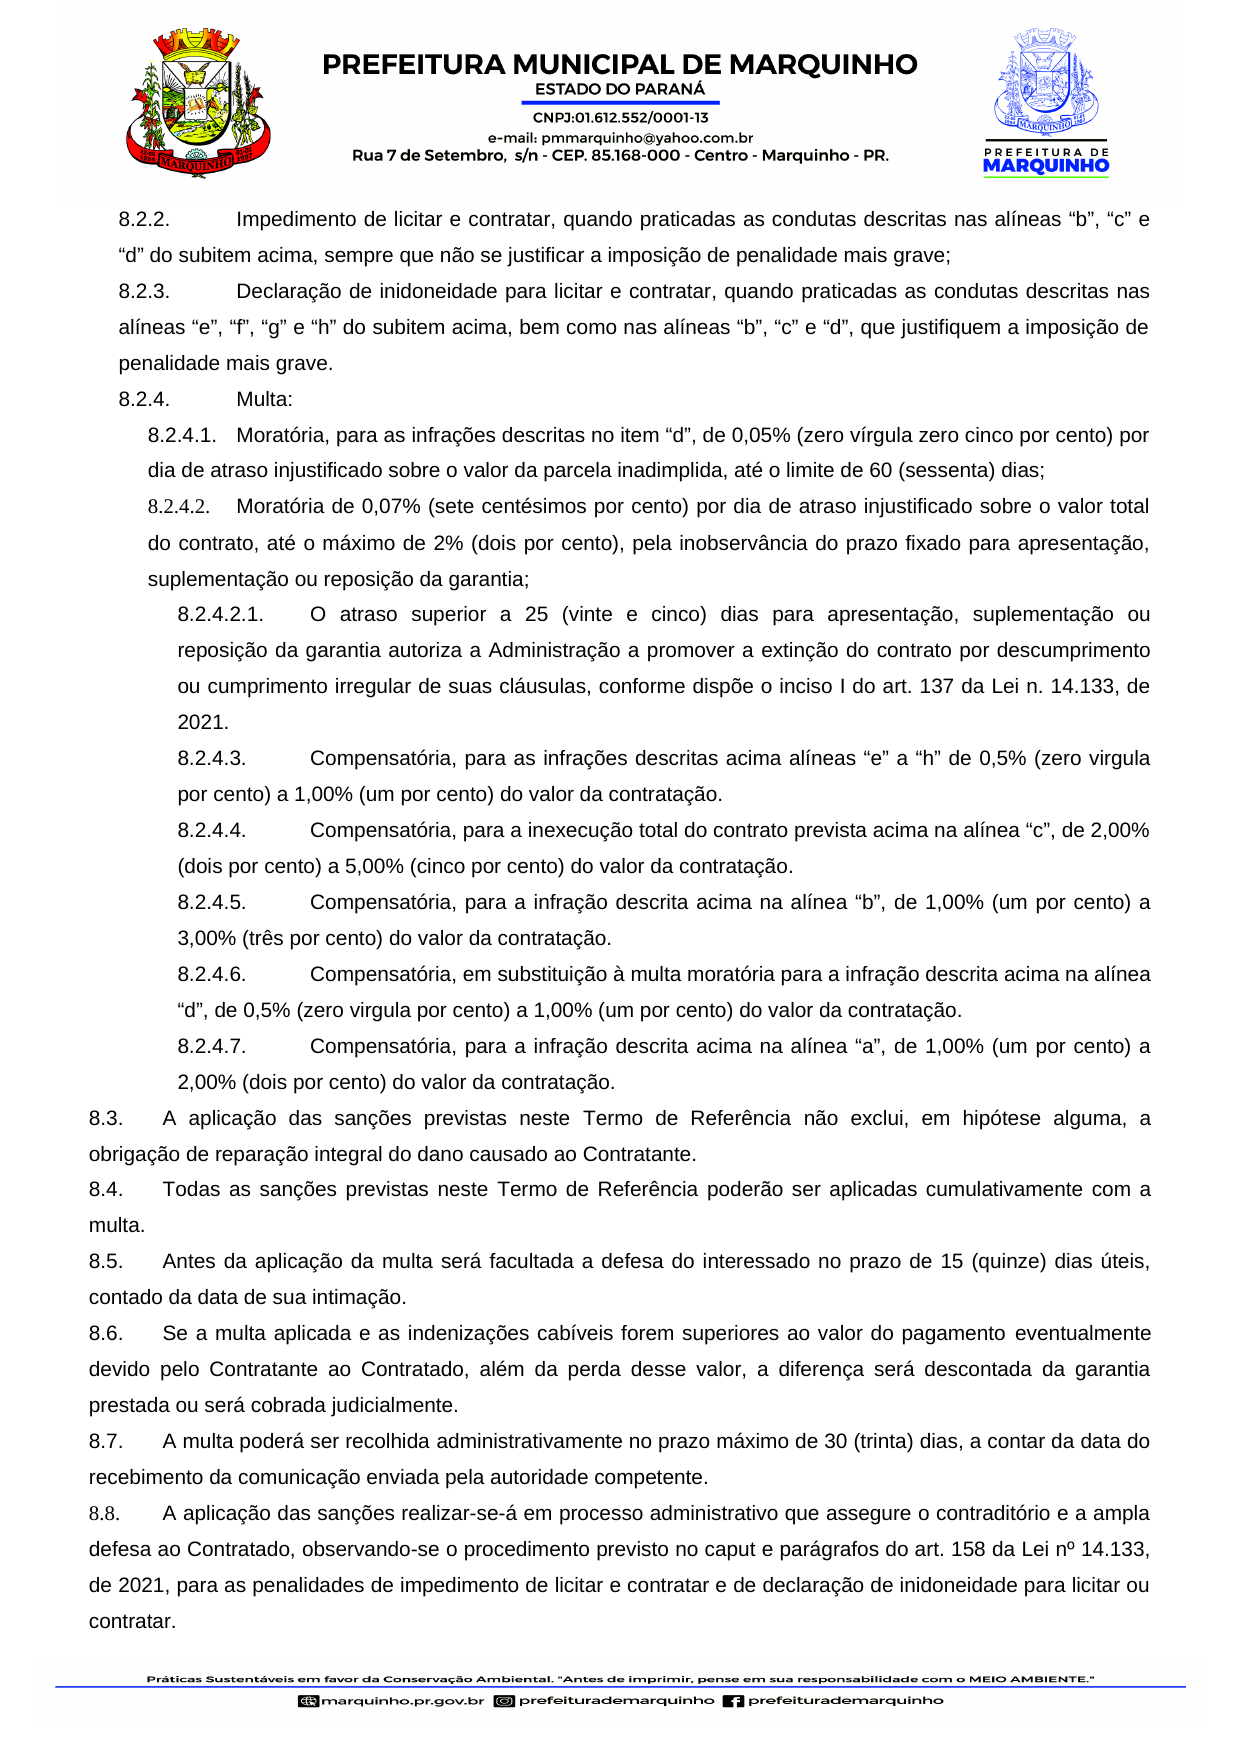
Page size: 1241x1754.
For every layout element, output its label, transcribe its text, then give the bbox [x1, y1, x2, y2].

text Compensatória, em substituição à multa moratória para a infração descrita acima na alínea “d”, de 0,5% (zero virgula por cento) a 1,00% (um por cento) do valor da contratação. [177, 962, 1152, 1022]
text Multa: [118, 386, 1152, 410]
text A aplicação das sanções realizar-se-á em processo administrativo que assegure o contraditório e a ampla defesa ao Contratado, observando-se o procedimento previsto no caput e parágrafos do art. 158 da Lei nº 14.133, de 2021, para as penalidades de impedimento de licitar e contratar e de declaração de inidoneidade para licitar ou contratar. [89, 1501, 1152, 1633]
text Compensatória, para a infração descrita acima na alínea “b”, de 1,00% (um por cento) a 3,00% (três por cento) do valor da contratação. [177, 890, 1152, 950]
text Compensatória, para a inexecução total do contrato prevista acima na alínea “c”, de 2,00% (dois por cento) a 5,00% (cinco por cento) do valor da contratação. [177, 818, 1152, 878]
text Declaração de inidoneidade para licitar e contratar, quando praticadas as condutas descritas nas alíneas “e”, “f”, “g” e “h” do subitem acima, bem como nas alíneas “b”, “c” e “d”, que justifiquem a imposição de penalidade mais grave. [118, 279, 1152, 374]
text O atraso superior a 25 (vinte e cinco) dias para apresentação, suplementação ou reposição da garantia autoriza a Administração a promover a extinção do contrato por descumprimento ou cumprimento irregular de suas cláusulas, conforme dispõe o inciso I do art. 137 da Lei n. 14.133, de 2021. [177, 602, 1152, 734]
picture [31, 1655, 1210, 1727]
text Impedimento de licitar e contratar, quando praticadas as condutas descritas nas alíneas “b”, “c” e “d” do subitem acima, sempre que não se justificar a imposição de penalidade mais grave; [118, 207, 1152, 267]
text Compensatória, para as infrações descritas acima alíneas “e” a “h” de 0,5% (zero virgula por cento) a 1,00% (um por cento) do valor da contratação. [177, 746, 1152, 806]
text Moratória de 0,07% (sete centésimos por cento) por dia de atraso injustificado sobre o valor total do contrato, até o máximo de 2% (dois por cento), pela inobservância do prazo fixado para apresentação, suplementação ou reposição da garantia; [148, 494, 1152, 590]
text A multa poderá ser recolhida administrativamente no prazo máximo de 30 (trinta) dias, a contar da data do recebimento da comunicação enviada pela autoridade competente. [89, 1429, 1152, 1489]
text Todas as sanções previstas neste Termo de Referência poderão ser aplicadas cumulativamente com a multa. [89, 1177, 1152, 1237]
picture [60, 0, 1181, 203]
text Antes da aplicação da multa será facultada a defesa do interessado no prazo de 15 (quinze) dias úteis, contado da data de sua intimação. [89, 1249, 1152, 1309]
text Se a multa aplicada e as indenizações cabíveis forem superiores ao valor do pagamento eventualmente devido pelo Contratante ao Contratado, além da perda desse valor, a diferença será descontada da garantia prestada ou será cobrada judicialmente. [89, 1321, 1152, 1417]
text Moratória, para as infrações descritas no item “d”, de 0,05% (zero vírgula zero cinco por cento) por dia de atraso injustificado sobre o valor da parcela inadimplida, até o limite de 60 (sessenta) dias; [148, 422, 1152, 482]
text A aplicação das sanções previstas neste Termo de Referência não exclui, em hipótese alguma, a obrigação de reparação integral do dano causado ao Contratante. [89, 1105, 1152, 1165]
text Compensatória, para a infração descrita acima na alínea “a”, de 1,00% (um por cento) a 2,00% (dois por cento) do valor da contratação. [177, 1033, 1152, 1093]
